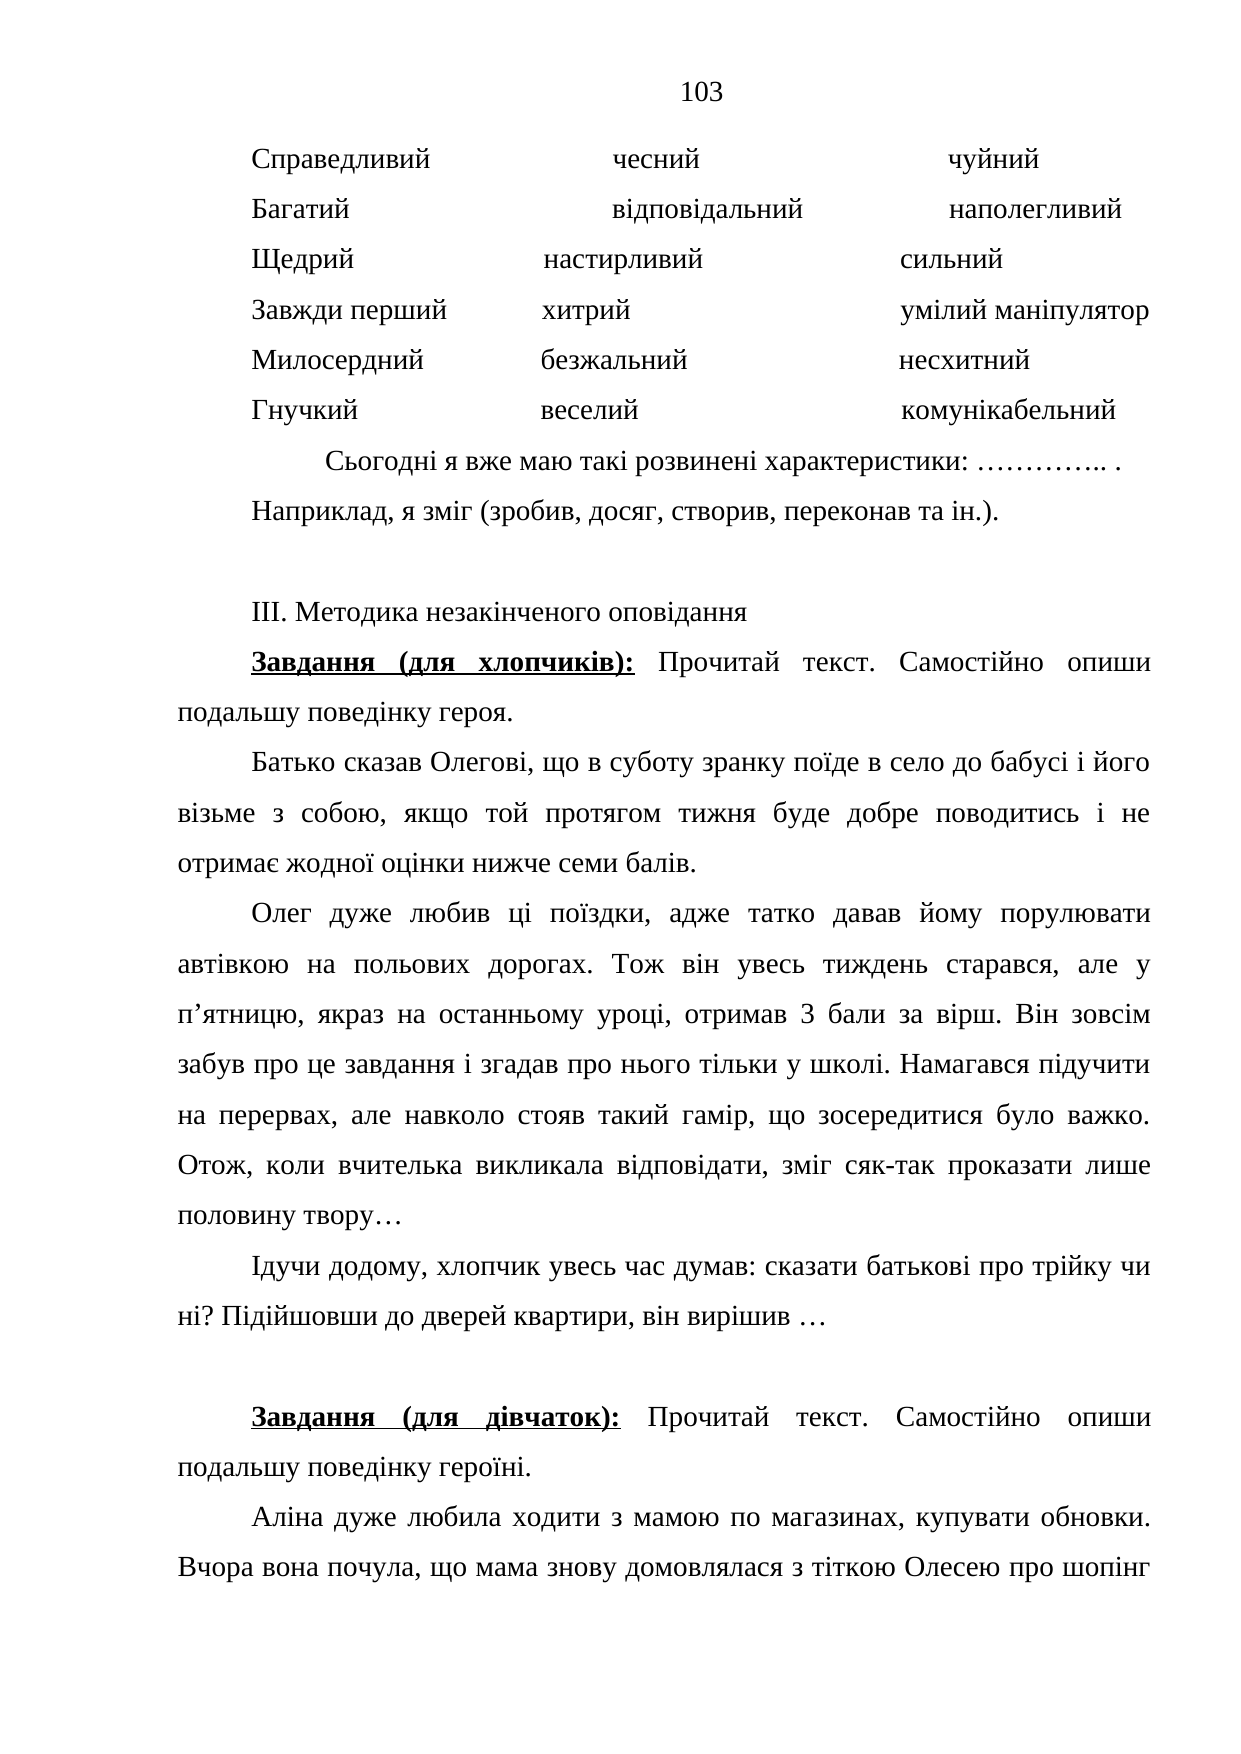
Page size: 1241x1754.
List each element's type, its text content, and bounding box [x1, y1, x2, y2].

text Наприклад, я зміг (зробив, досяг, створив, переконав та ін.). [177, 493, 1152, 527]
text Завдання (для дівчаток): Прочитай текст. Самостійно опиши подальшу поведінку героїні. [177, 1399, 1152, 1482]
text Завдання (для хлопчиків): Прочитай текст. Самостійно опиши подальшу поведінку героя. [177, 644, 1152, 728]
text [177, 1499, 1152, 1583]
text Завжди перший хитрий умілий маніпулятор [177, 292, 1152, 325]
text Гнучкий веселий комунікабельний [177, 392, 1152, 426]
text Багатий відповідальний наполегливий [177, 191, 1152, 225]
text Ідучи додому, хлопчик увесь час думав: сказати батькові про трійку чи ні? Підійшовши до дверей квартири, він вирішив … [177, 1248, 1152, 1332]
text Щедрий настирливий сильний [177, 241, 1152, 275]
text Милосердний безжальний несхитний [177, 342, 1152, 376]
text Батько сказав Олегові, що в суботу зранку поїде в село до бабусі і його візьме з собою, якщо той протягом тижня буде добре поводитись і не отримає жодної оцінки нижче семи балів. [177, 744, 1152, 879]
text Справедливий чесний чуйний [177, 141, 1152, 174]
text Сьогодні я вже маю такі розвинені характеристики: ………….. . [177, 443, 1152, 476]
text ІІІ. Методика незакінченого оповідання [177, 594, 1152, 627]
text Олег дуже любив ці поїздки, адже татко давав йому порулювати автівкою на польових дорогах. Тож він увесь тиждень старався, але у п’ятницю, якраз на останньому уроці, отримав 3 бали за вірш. Він зовсім забув про це завдання і згадав про нього тільки у школі. Намагався підучити на перервах, але навколо стояв такий гамір, що зосередитися було важко. Отож, коли вчителька викликала відповідати, зміг сяк-так проказати лише половину твору… [177, 896, 1152, 1231]
